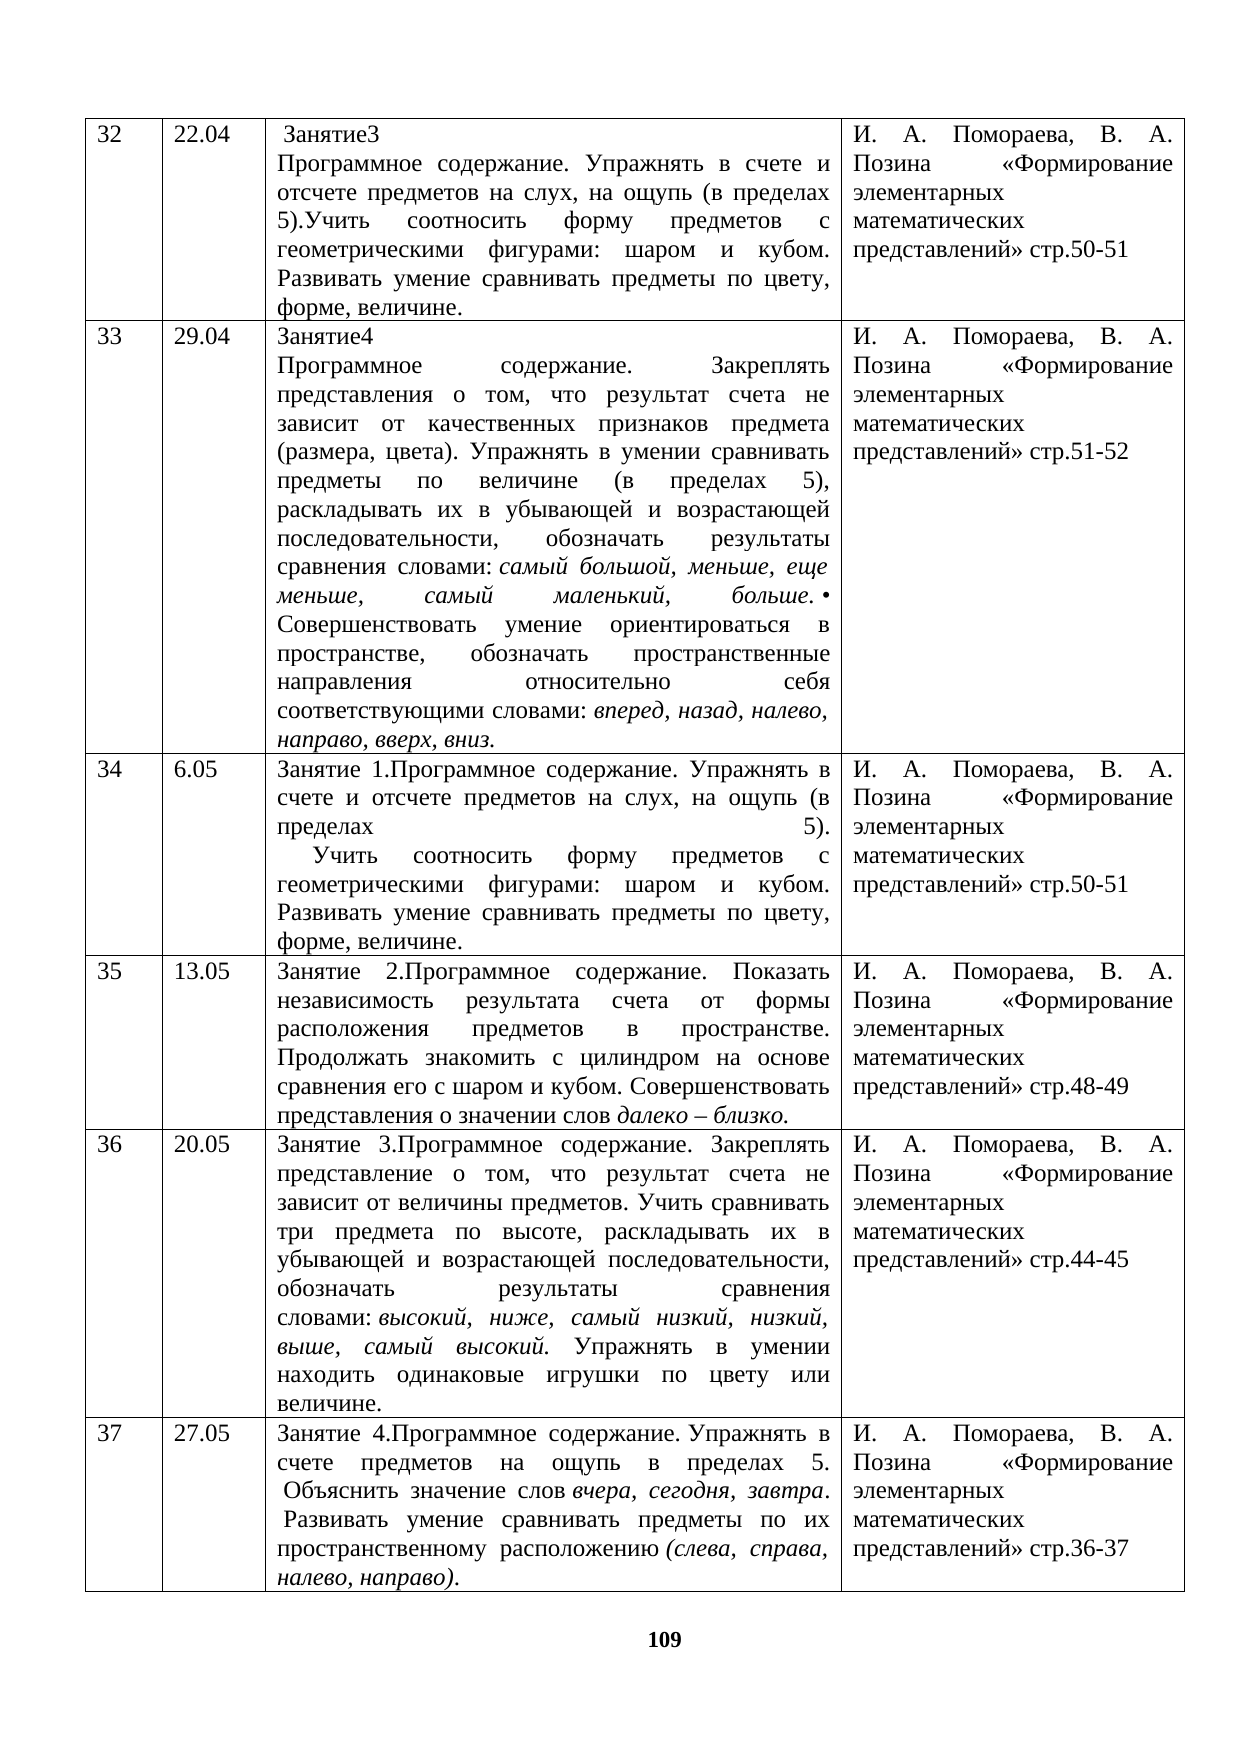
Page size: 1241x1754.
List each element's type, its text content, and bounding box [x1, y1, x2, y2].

table_cell Занятие 2.Программное содержание. Показать независимость результата счета от формы расположения предметов в пространстве. Продолжать знакомить с цилиндром на основе сравнения его с шаром и кубом. Совершенствовать представления о значении слов далеко – близко. [266, 956, 841, 1128]
table_cell Занятие 1.Программное содержание. Упражнять в счете и отсчете предметов на слух, на ощупь (в пределах 5). Учить соотносить форму предметов с геометрическими фигурами: шаром и кубом. Развивать умение сравнивать предметы по цвету, форме, величине. [266, 754, 841, 955]
table_cell И. А. Помораева, В. А. Позина «Формирование элементарных математических представлений» стр.51-52 [842, 321, 1184, 753]
table_cell 22.04 [163, 119, 265, 320]
table_cell 29.04 [163, 321, 265, 753]
table_cell Занятие3 Программное содержание. Упражнять в счете и отсчете предметов на слух, на ощупь (в пределах 5).Учить соотносить форму предметов с геометрическими фигурами: шаром и кубом. Развивать умение сравнивать предметы по цвету, форме, величине. [283, 119, 841, 320]
table_cell Занятие4 Программное содержание. Закреплять представления о том, что результат счета не зависит от качественных признаков предмета (размера, цвета). Упражнять в умении сравнивать предметы по величине (в пределах 5), раскладывать их в убывающей и возрастающей последовательности, обозначать результаты сравнения словами: самый большой, меньше, еще меньше, самый маленький, больше. • Совершенствовать умение ориентироваться в пространстве, обозначать пространственные направления относительно себя соответствующими словами: вперед, назад, налево, направо, вверх, вниз. [266, 321, 841, 753]
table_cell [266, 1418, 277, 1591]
table_cell И. А. Помораева, В. А. Позина «Формирование элементарных математических представлений» стр.50-51 [842, 119, 1184, 320]
table_cell 32 [86, 119, 162, 320]
table_cell И. А. Помораева, В. А. Позина «Формирование элементарных математических представлений» стр.36-37 [842, 1418, 1184, 1591]
table_cell 27.05 [163, 1418, 265, 1591]
table_cell 34 [86, 754, 162, 955]
table_cell 37 [86, 1418, 162, 1591]
table_cell 35 [86, 956, 162, 1128]
table_cell И. А. Помораева, В. А. Позина «Формирование элементарных математических представлений» стр.50-51 [842, 754, 1184, 955]
table_cell Занятие 3.Программное содержание. Закреплять представление о том, что результат счета не зависит от величины предметов. Учить сравнивать три предмета по высоте, раскладывать их в убывающей и возрастающей последовательности, обозначать результаты сравнения словами: высокий, ниже, самый низкий, низкий, выше, самый высокий. Упражнять в умении находить одинаковые игрушки по цвету или величине. [266, 1130, 841, 1417]
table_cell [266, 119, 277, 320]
table_cell 6.05 [163, 754, 265, 955]
table_cell 13.05 [163, 956, 265, 1128]
table_cell 36 [86, 1130, 162, 1417]
table_cell 20.05 [163, 1130, 265, 1417]
table_cell И. А. Помораева, В. А. Позина «Формирование элементарных математических представлений» стр.44-45 [842, 1130, 1184, 1417]
table_cell И. А. Помораева, В. А. Позина «Формирование элементарных математических представлений» стр.48-49 [842, 956, 1184, 1128]
table_cell 33 [86, 321, 162, 753]
